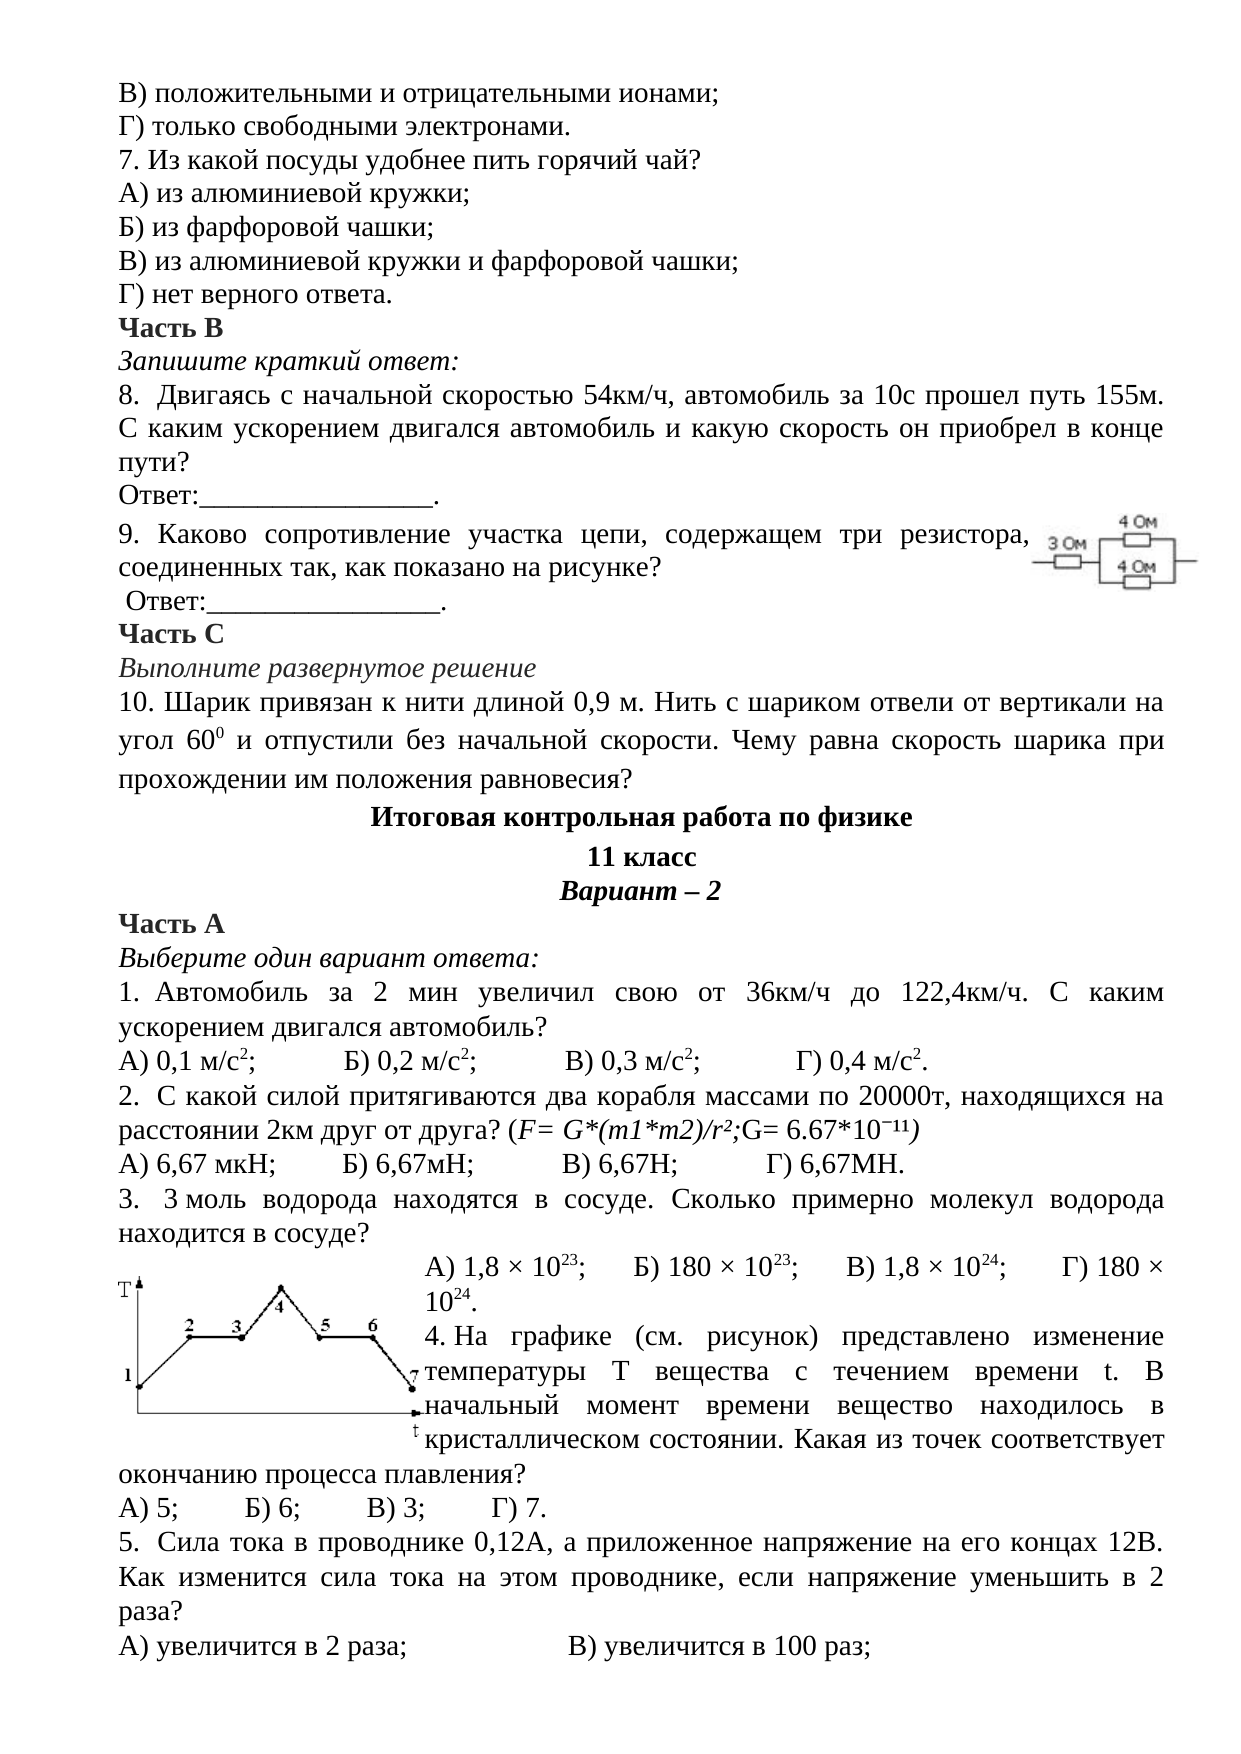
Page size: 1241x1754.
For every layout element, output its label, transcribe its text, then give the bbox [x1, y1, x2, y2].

text Ответ:________________. [118, 477, 1165, 511]
text 7. Из какой посуды удобнее пить горячий чай? [118, 142, 1165, 176]
text 8. Двигаясь с начальной скоростью 54км/ч, автомобиль за 10с прошел путь 155м. С каким ускорением двигался автомобиль и какую скорость он приобрел в конце пути? [118, 377, 1165, 477]
text Итоговая контрольная работа по физике [118, 799, 1165, 833]
text Запишите краткий ответ: [118, 343, 1165, 377]
text А) 0,1 м/с2; Б) 0,2 м/с2; В) 0,3 м/с2; Г) 0,4 м/с2. [118, 1042, 1165, 1077]
text А) 6,67 мкН; Б) 6,67мН; В) 6,67Н; Г) 6,67МН. [118, 1146, 1165, 1180]
text Вариант – 2 [118, 872, 1165, 907]
picture [1030, 513, 1200, 592]
text Б) из фарфоровой чашки; [118, 209, 1165, 243]
text 11 класс [118, 838, 1165, 872]
text 9. Каково сопротивление участка цепи, содержащем три резистора, соединенных так, как показано на рисунке? [118, 516, 1030, 583]
text 2. С какой силой притягиваются два корабля массами по 20000т, находящихся на расстоянии 2км друг от друга? (F= G*(m1*m2)/r²;G= 6.67*10⁻¹¹) [118, 1077, 1165, 1146]
text А) 1,8 × 1023; Б) 180 × 1023; В) 1,8 × 1024; Г) 180 × 1024. [118, 1249, 1165, 1317]
text Г) нет верного ответа. [118, 276, 1165, 310]
text Часть С [118, 617, 1165, 650]
text 5. Сила тока в проводнике 0,12А, а приложенное напряжение на его концах 12В. Как изменится сила тока на этом проводнике, если напряжение уменьшить в 2 раза? [118, 1524, 1165, 1627]
text Ответ:________________. [118, 583, 1165, 617]
text Выполните развернутое решение [118, 650, 1165, 684]
text 10. Шарик привязан к нити длиной 0,9 м. Нить с шариком отвели от вертикали на угол 600 и отпустили без начальной скорости. Чему равна скорость шарика при прохождении им положения равновесия? [118, 684, 1165, 794]
picture [118, 1276, 425, 1437]
text 1. Автомобиль за 2 мин увеличил свою от 36км/ч до 122,4км/ч. С каким ускорением двигался автомобиль? [118, 974, 1165, 1042]
text Выберите один вариант ответа: [118, 940, 1165, 974]
text А) увеличится в 2 раза; В) увеличится в 100 раз; [118, 1627, 1165, 1661]
text В) из алюминиевой кружки и фарфоровой чашки; [118, 243, 1165, 276]
text А) 5; Б) 6; В) 3; Г) 7. [118, 1489, 1165, 1524]
text 4. На графике (см. рисунок) представлено изменение температуры Т вещества с течением времени t. В начальный момент времени вещество находилось в кристаллическом состоянии. Какая из точек соответствует окончанию процесса плавления? [118, 1317, 1165, 1489]
text А) из алюминиевой кружки; [118, 176, 1165, 209]
text Часть В [118, 310, 1165, 343]
text Г) только свободными электронами. [118, 108, 1165, 142]
text 3. 3 моль водорода находятся в сосуде. Сколько примерно молекул водорода находится в сосуде? [118, 1180, 1165, 1249]
text В) положительными и отрицательными ионами; [118, 75, 1165, 108]
text Часть А [118, 907, 1165, 940]
